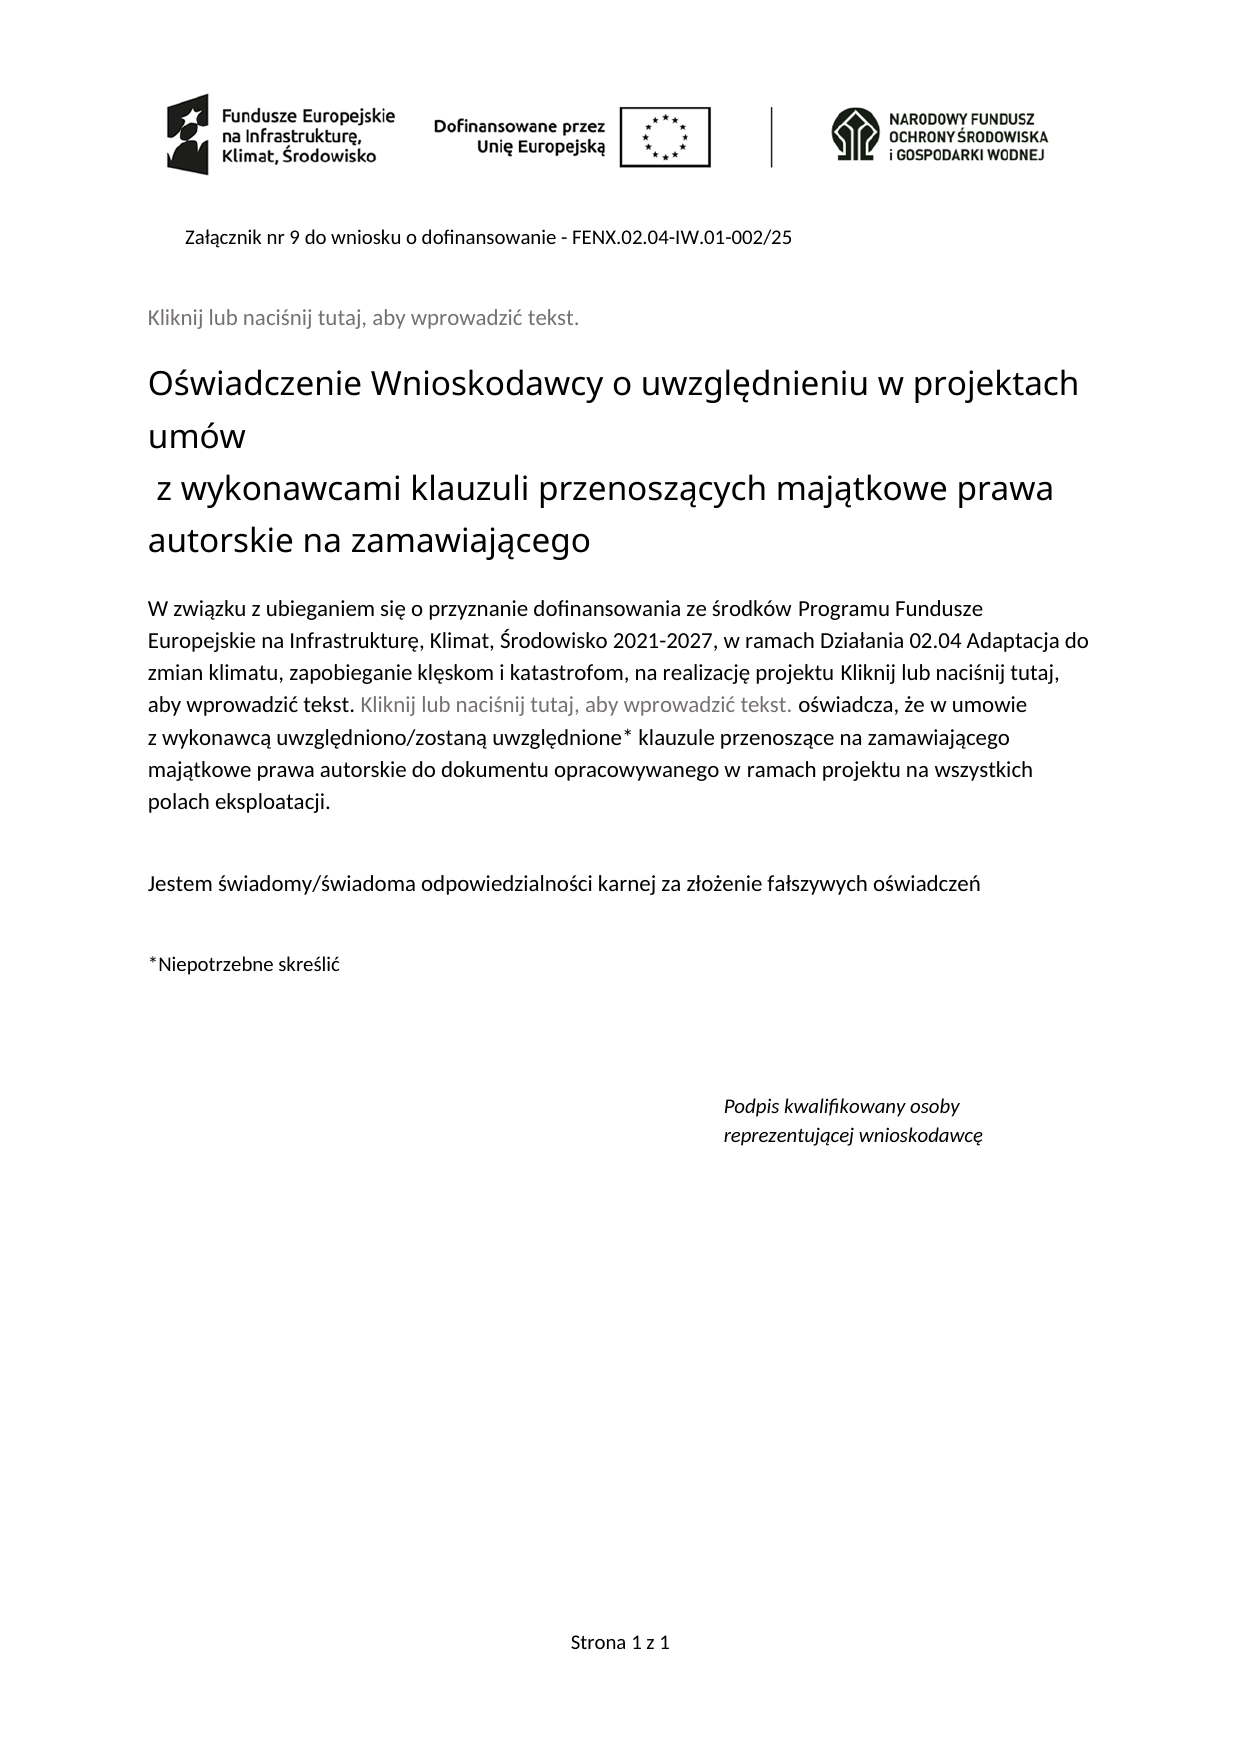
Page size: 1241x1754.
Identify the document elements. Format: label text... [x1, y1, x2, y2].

picture [147, 73, 1092, 195]
text Jestem świadomy/świadoma odpowiedzialności karnej za złożenie fałszywych oświadczeń [148, 869, 1093, 897]
text Załącznik nr 9 do wniosku o dofinansowanie - FENX.02.04-IW.01-002/25 [185, 224, 1093, 249]
text Podpis kwalifikowany osoby reprezentującej wnioskodawcę [723, 1093, 1093, 1148]
text *Niepotrzebne skreślić [148, 951, 1093, 977]
subtitle Oświadczenie Wnioskodawcy o uwzględnieniu w projektach umów z wykonawcami klauzuli przenoszących majątkowe prawa autorskie na zamawiającego [148, 360, 1093, 562]
text W związku z ubieganiem się o przyznanie dofinansowania ze środków Programu Fundusze Europejskie na Infrastrukturę, Klimat, Środowisko 2021-2027, w ramach Działania 02.04 Adaptacja do zmian klimatu, zapobieganie klęskom i katastrofom, na realizację projektu oświadcza, że w umowie z wykonawcą uwzględniono/zostaną uwzględnione* klauzule przenoszące na zamawiającego majątkowe prawa autorskie do dokumentu opracowywanego w ramach projektu na wszystkich polach eksploatacji. [148, 594, 1093, 815]
